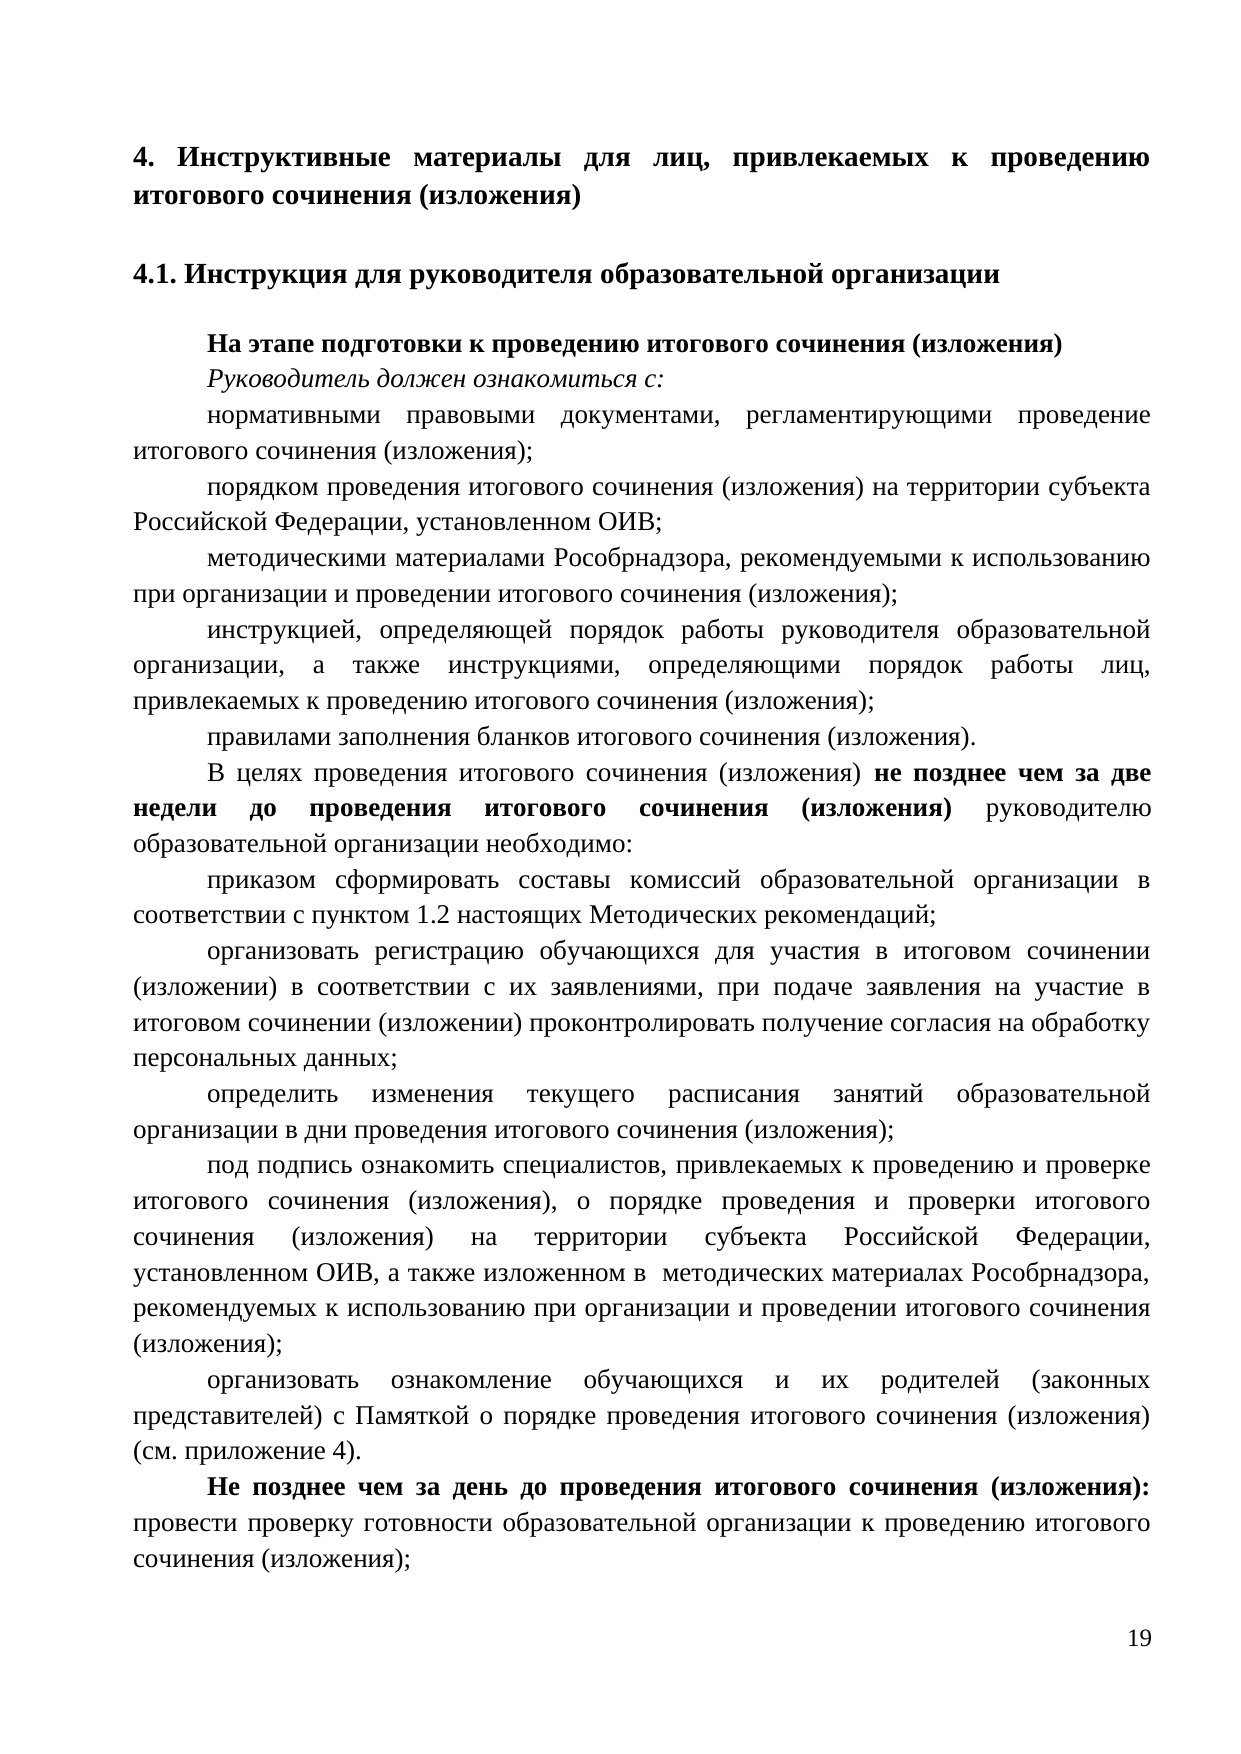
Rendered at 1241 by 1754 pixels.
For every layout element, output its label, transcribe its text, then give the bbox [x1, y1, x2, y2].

list организовать ознакомление обучающихся и их родителей (законных представителей) с Памяткой о порядке проведения итогового сочинения (изложения) (см. приложение 4). [133, 1363, 1152, 1466]
list Не позднее чем за день до проведения итогового сочинения (изложения): провести проверку готовности образовательной организации к проведению итогового сочинения (изложения); [133, 1470, 1152, 1573]
list инструкцией, определяющей порядок работы руководителя образовательной организации, а также инструкциями, определяющими порядок работы лиц, привлекаемых к проведению итогового сочинения (изложения); [133, 613, 1152, 715]
list приказом сформировать составы комиссий образовательной организации в соответствии с пунктом 1.2 настоящих Методических рекомендаций; [133, 863, 1152, 930]
subtitle 4.1. Инструкция для руководителя образовательной организации [133, 256, 1152, 289]
list организовать регистрацию обучающихся для участия в итоговом сочинении (изложении) в соответствии с их заявлениями, при подаче заявления на участие в итоговом сочинении (изложении) проконтролировать получение согласия на обработку персональных данных; [133, 934, 1152, 1073]
list В целях проведения итогового сочинения (изложения) не позднее чем за две недели до проведения итогового сочинения (изложения) руководителю образовательной организации необходимо: [133, 756, 1152, 858]
list порядком проведения итогового сочинения (изложения) на территории субъекта Российской Федерации, установленном ОИВ; [133, 470, 1152, 537]
list определить изменения текущего расписания занятий образовательной организации в дни проведения итогового сочинения (изложения); [133, 1077, 1152, 1144]
list правилами заполнения бланков итогового сочинения (изложения). [133, 720, 1152, 751]
list Руководитель должен ознакомиться с: [133, 363, 1152, 394]
list под подпись ознакомить специалистов, привлекаемых к проведению и проверке итогового сочинения (изложения), о порядке проведения и проверки итогового сочинения (изложения) на территории субъекта Российской Федерации, установленном ОИВ, а также изложенном в методических материалах Рособрнадзора, рекомендуемых к использованию при организации и проведении итогового сочинения (изложения); [133, 1149, 1152, 1358]
subtitle 4. Инструктивные материалы для лиц, привлекаемых к проведению итогового сочинения (изложения) [133, 139, 1152, 211]
list На этапе подготовки к проведению итогового сочинения (изложения) [133, 327, 1152, 358]
list нормативными правовыми документами, регламентирующими проведение итогового сочинения (изложения); [133, 398, 1152, 465]
list методическими материалами Рособрнадзора, рекомендуемыми к использованию при организации и проведении итогового сочинения (изложения); [133, 541, 1152, 608]
